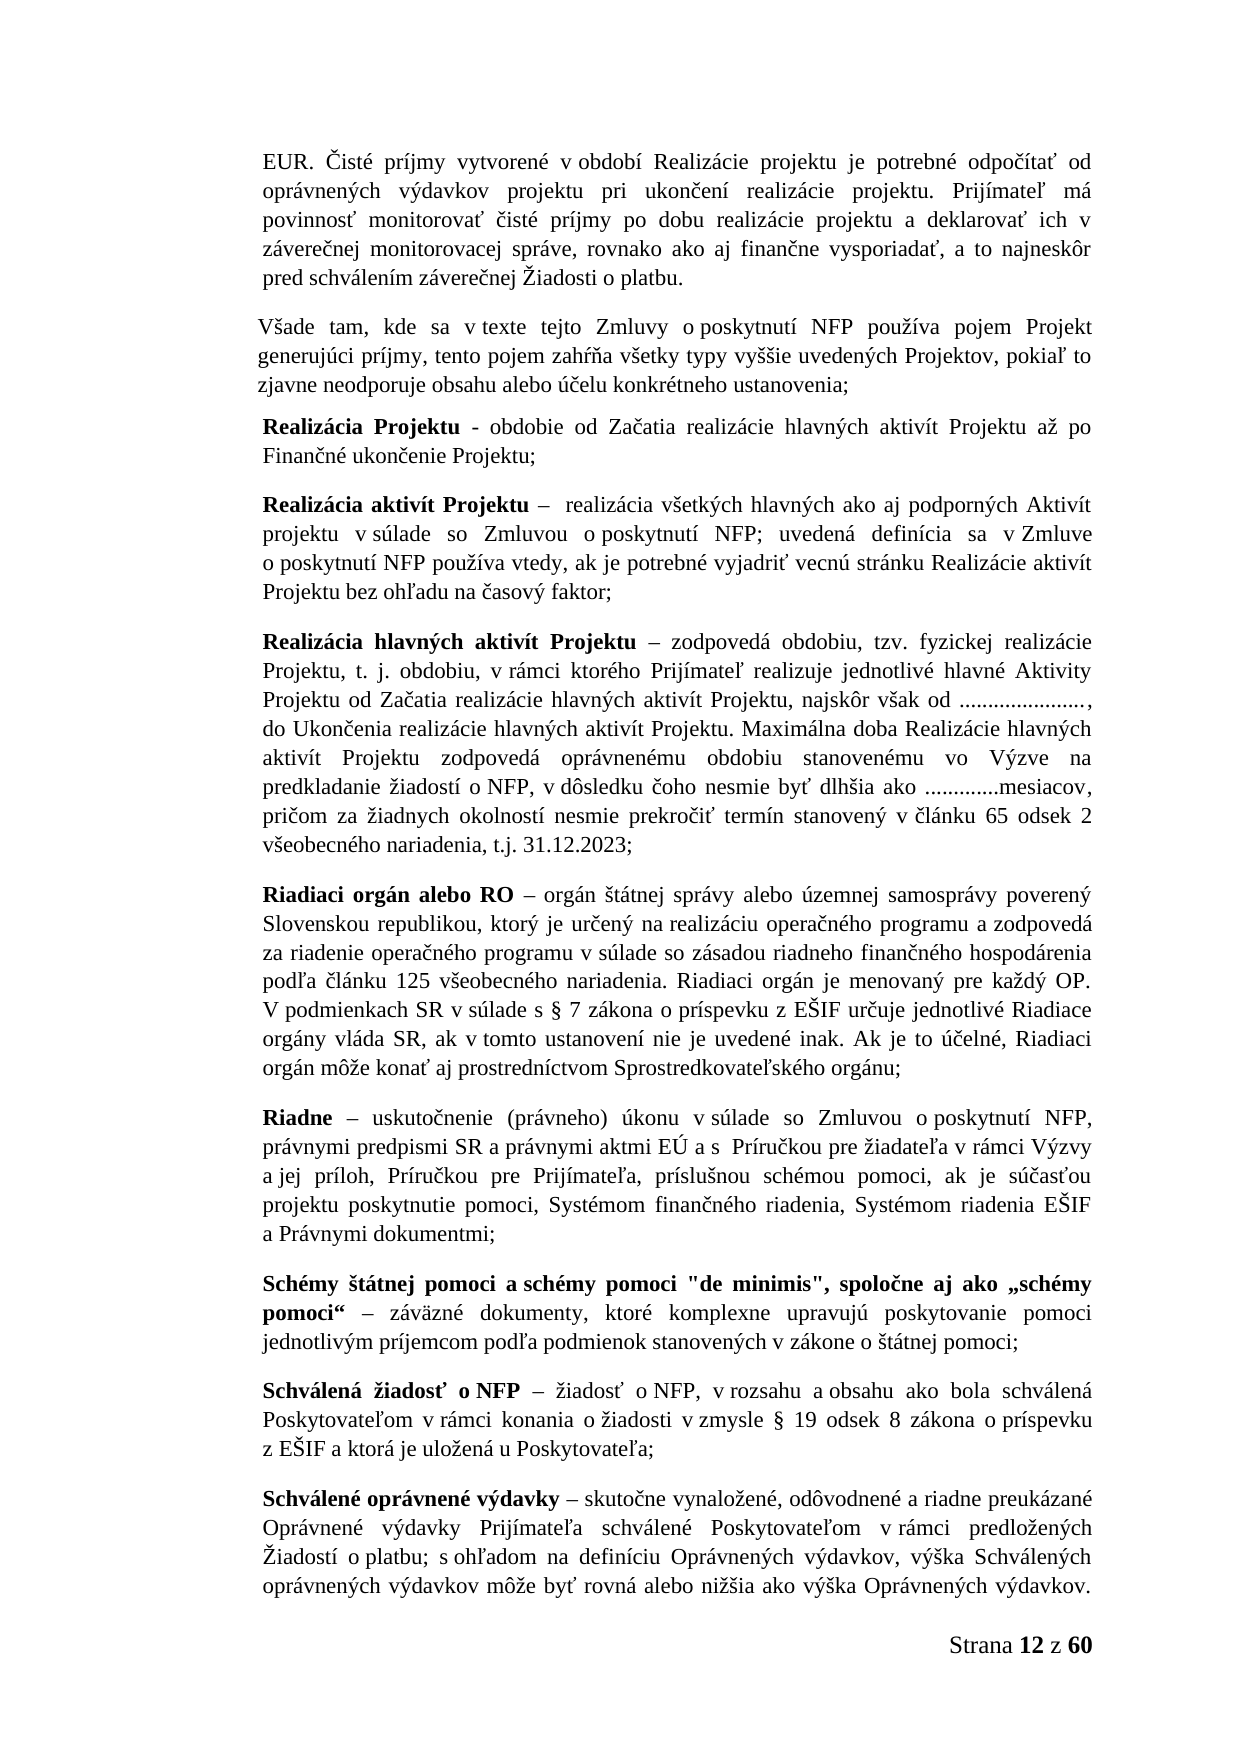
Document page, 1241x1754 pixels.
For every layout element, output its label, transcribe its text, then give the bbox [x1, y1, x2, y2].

text Schválená žiadosť o NFP – žiadosť o NFP, v rozsahu a obsahu ako bola schválená Poskytovateľom v rámci konania o žiadosti v zmysle § 19 odsek 8 zákona o príspevku z EŠIF a ktorá je uložená u Poskytovateľa; [262, 1377, 1092, 1462]
text Riadne – uskutočnenie (právneho) úkonu v súlade so Zmluvou o poskytnutí NFP, právnymi predpismi SR a právnymi aktmi EÚ a s Príručkou pre žiadateľa v rámci Výzvy a jej príloh, Príručkou pre Prijímateľa, príslušnou schémou pomoci, ak je súčasťou projektu poskytnutie pomoci, Systémom finančného riadenia, Systémom riadenia EŠIF a Právnymi dokumentmi; [262, 1104, 1092, 1246]
text Realizácia aktivít Projektu – realizácia všetkých hlavných ako aj podporných Aktivít projektu v súlade so Zmluvou o poskytnutí NFP; uvedená definícia sa v Zmluve o poskytnutí NFP používa vtedy, ak je potrebné vyjadriť vecnú stránku Realizácie aktivít Projektu bez ohľadu na časový faktor; [262, 491, 1092, 605]
text Realizácia hlavných aktivít Projektu – zodpovedá obdobiu, tzv. fyzickej realizácie Projektu, t. j. obdobiu, v rámci ktorého Prijímateľ realizuje jednotlivé hlavné Aktivity Projektu od Začatia realizácie hlavných aktivít Projektu, najskôr však od ......................, do Ukončenia realizácie hlavných aktivít Projektu. Maximálna doba Realizácie hlavných aktivít Projektu zodpovedá oprávnenému obdobiu stanovenému vo Výzve na predkladanie žiadostí o NFP, v dôsledku čoho nesmie byť dlhšia ako .............mesiacov, pričom za žiadnych okolností nesmie prekročiť termín stanovený v článku 65 odsek 2 všeobecného nariadenia, t.j. 31.12.2023; [262, 628, 1092, 857]
text Schémy štátnej pomoci a schémy pomoci "de minimis", spoločne aj ako „schémy pomoci“ – záväzné dokumenty, ktoré komplexne upravujú poskytovanie pomoci jednotlivým príjemcom podľa podmienok stanovených v zákone o štátnej pomoci; [262, 1270, 1092, 1354]
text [262, 1485, 1092, 1598]
text Realizácia Projektu - obdobie od Začatia realizácie hlavných aktivít Projektu až po Finančné ukončenie Projektu; [262, 413, 1092, 468]
text Všade tam, kde sa v texte tejto Zmluvy o poskytnutí NFP používa pojem Projekt generujúci príjmy, tento pojem zahŕňa všetky typy vyššie uvedených Projektov, pokiaľ to zjavne neodporuje obsahu alebo účelu konkrétneho ustanovenia; [257, 313, 1092, 398]
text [262, 148, 1092, 290]
text Riadiaci orgán alebo RO – orgán štátnej správy alebo územnej samosprávy poverený Slovenskou republikou, ktorý je určený na realizáciu operačného programu a zodpovedá za riadenie operačného programu v súlade so zásadou riadneho finančného hospodárenia podľa článku 125 všeobecného nariadenia. Riadiaci orgán je menovaný pre každý OP. V podmienkach SR v súlade s § 7 zákona o príspevku z EŠIF určuje jednotlivé Riadiace orgány vláda SR, ak v tomto ustanovení nie je uvedené inak. Ak je to účelné, Riadiaci orgán môže konať aj prostredníctvom Sprostredkovateľského orgánu; [262, 881, 1092, 1081]
